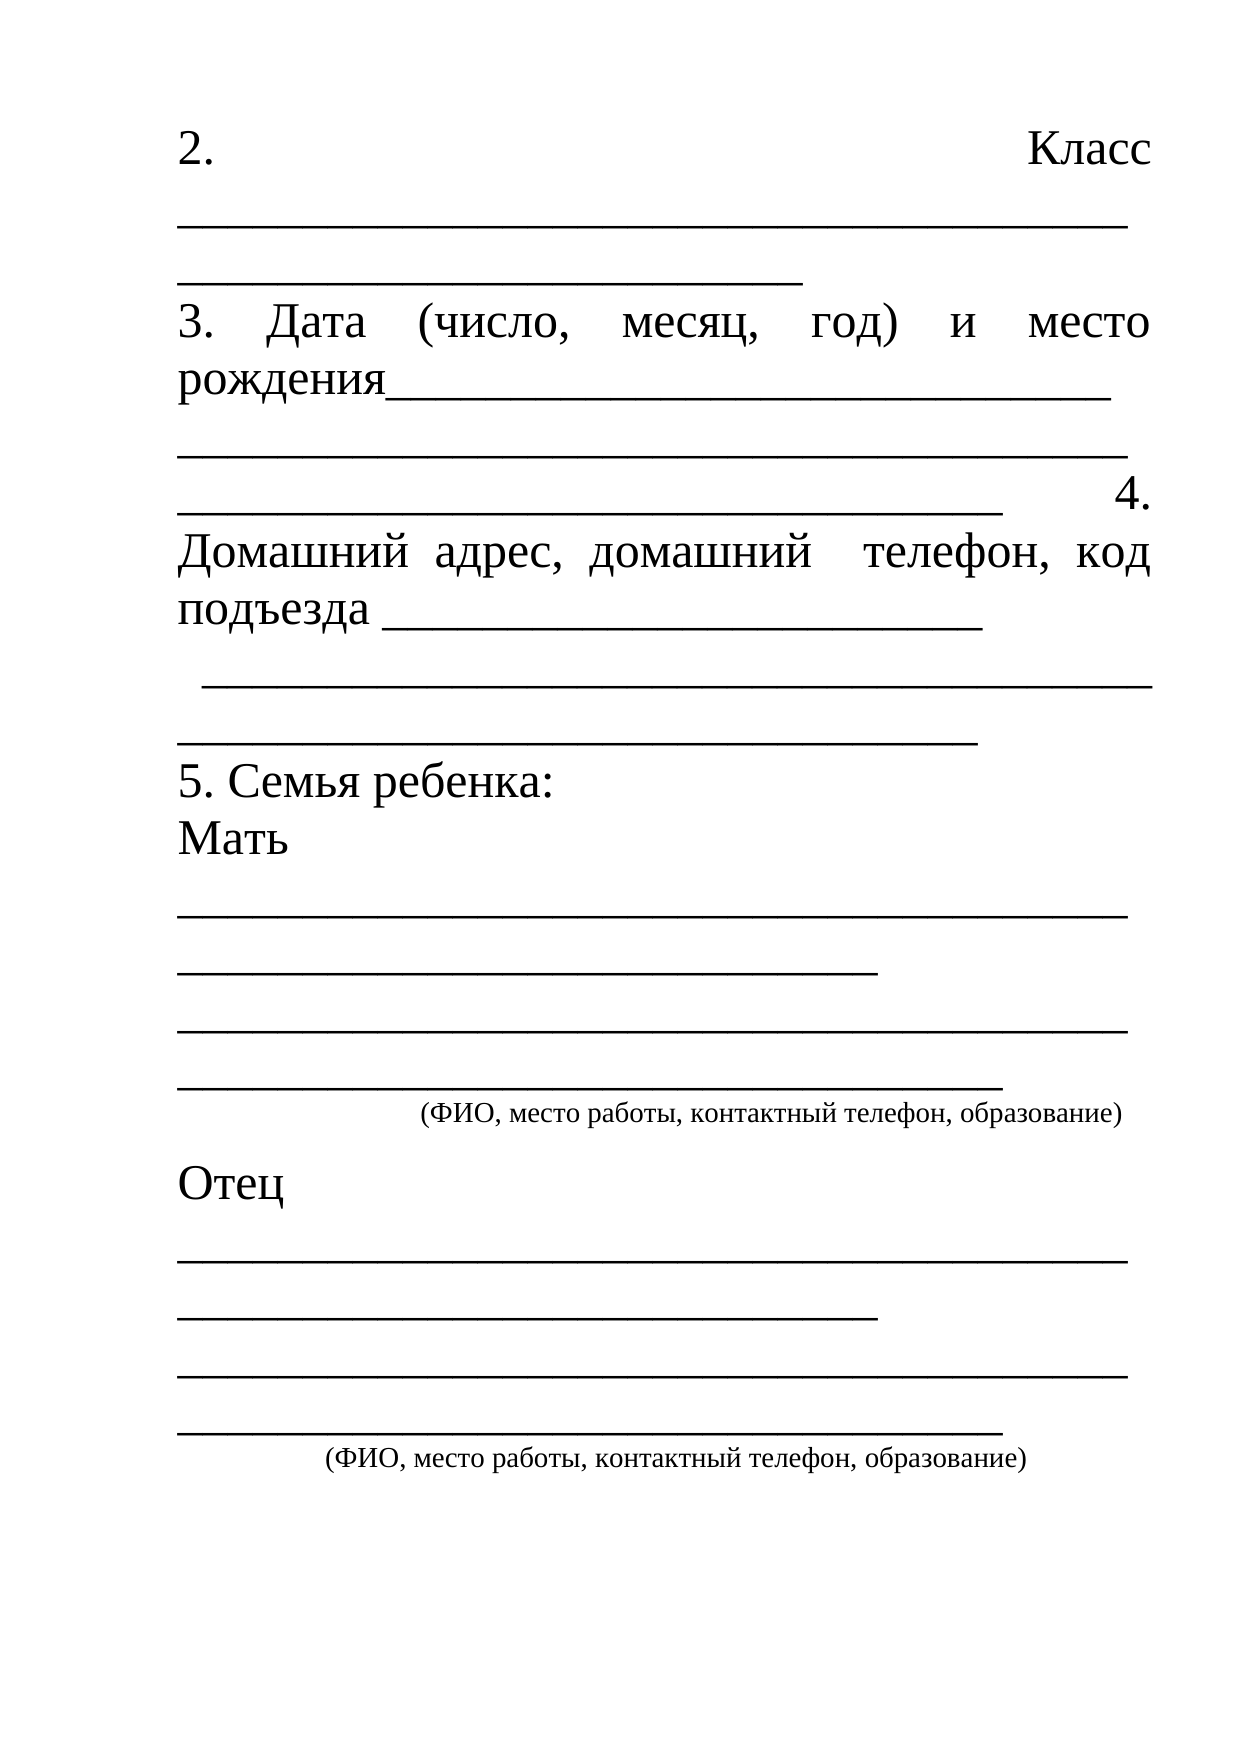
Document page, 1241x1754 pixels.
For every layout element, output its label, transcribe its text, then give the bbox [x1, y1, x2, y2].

text ______________________________________________________________________ [177, 636, 1152, 751]
text _______________________________________________________________________ [177, 1326, 1152, 1441]
text (ФИО, место работы, контактный телефон, образование) [177, 1096, 1152, 1153]
text Отец __________________________________________________________________ [177, 1153, 1152, 1326]
text 3. Дата (число, месяц, год) и место рождения_____________________________ _______________________________________________________________________ 4. Домашний адрес, домашний телефон, код подъезда ________________________ [177, 291, 1152, 636]
text 5. Семья ребенка: [177, 751, 1152, 808]
text (ФИО, место работы, контактный телефон, образование) [177, 1441, 1152, 1498]
text 2. Класс _______________________________________________________________ [177, 118, 1152, 291]
text Мать __________________________________________________________________ [177, 808, 1152, 981]
text _______________________________________________________________________ [177, 981, 1152, 1096]
